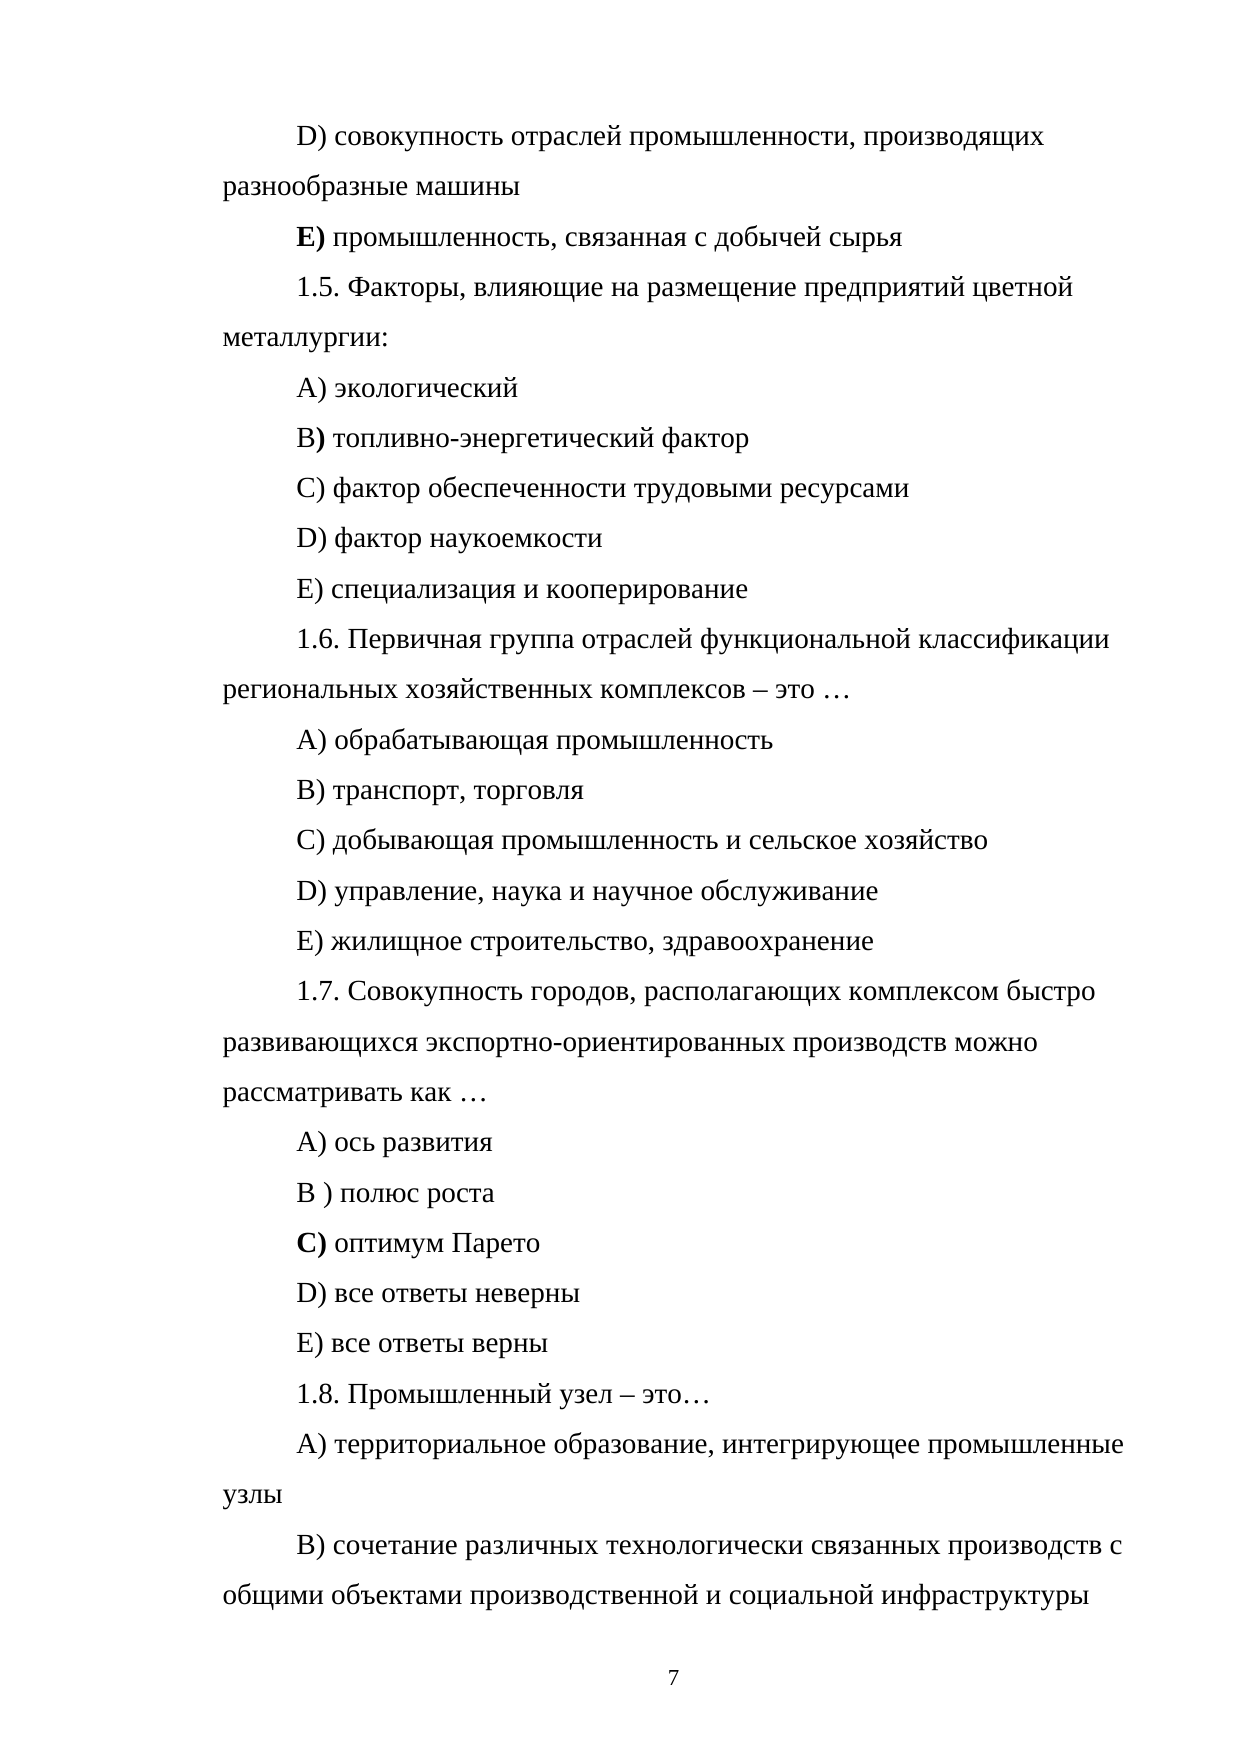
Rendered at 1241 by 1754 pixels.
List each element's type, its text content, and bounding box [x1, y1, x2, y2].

text Е) жилищное строительство, здравоохранение [222, 923, 1152, 957]
text А) ось развития [222, 1124, 1152, 1158]
text Е) промышленность, связанная с добычей сырья [222, 219, 1152, 252]
text 1.6. Первичная группа отраслей функциональной классификации региональных хозяйственных комплексов – это … [222, 621, 1152, 705]
text С) фактор обеспеченности трудовыми ресурсами [222, 470, 1152, 504]
text С) добывающая промышленность и сельское хозяйство [222, 822, 1152, 856]
text 1.8. Промышленный узел – это… [222, 1376, 1152, 1409]
text D) фактор наукоемкости [222, 521, 1152, 554]
text 1.5. Факторы, влияющие на размещение предприятий цветной металлургии: [222, 269, 1152, 353]
text D) управление, наука и научное обслуживание [222, 873, 1152, 906]
text А) территориальное образование, интегрирующее промышленные узлы [222, 1426, 1152, 1510]
text А) обрабатывающая промышленность [222, 722, 1152, 755]
text А) экологический [222, 370, 1152, 403]
text В) топливно-энергетический фактор [222, 420, 1152, 453]
text D) совокупность отраслей промышленности, производящих разнообразные машины [222, 118, 1152, 202]
text 1.7. Совокупность городов, располагающих комплексом быстро развивающихся экспортно-ориентированных производств можно рассматривать как … [222, 973, 1152, 1108]
text Е) все ответы верны [222, 1326, 1152, 1359]
text В) сочетание различных технологически связанных производств с общими объектами производственной и социальной инфраструктуры [222, 1527, 1152, 1611]
text D) все ответы неверны [222, 1275, 1152, 1309]
text В) транспорт, торговля [222, 772, 1152, 806]
text Е) специализация и кооперирование [222, 571, 1152, 604]
text С) оптимум Парето [222, 1225, 1152, 1258]
text В ) полюс роста [222, 1175, 1152, 1208]
